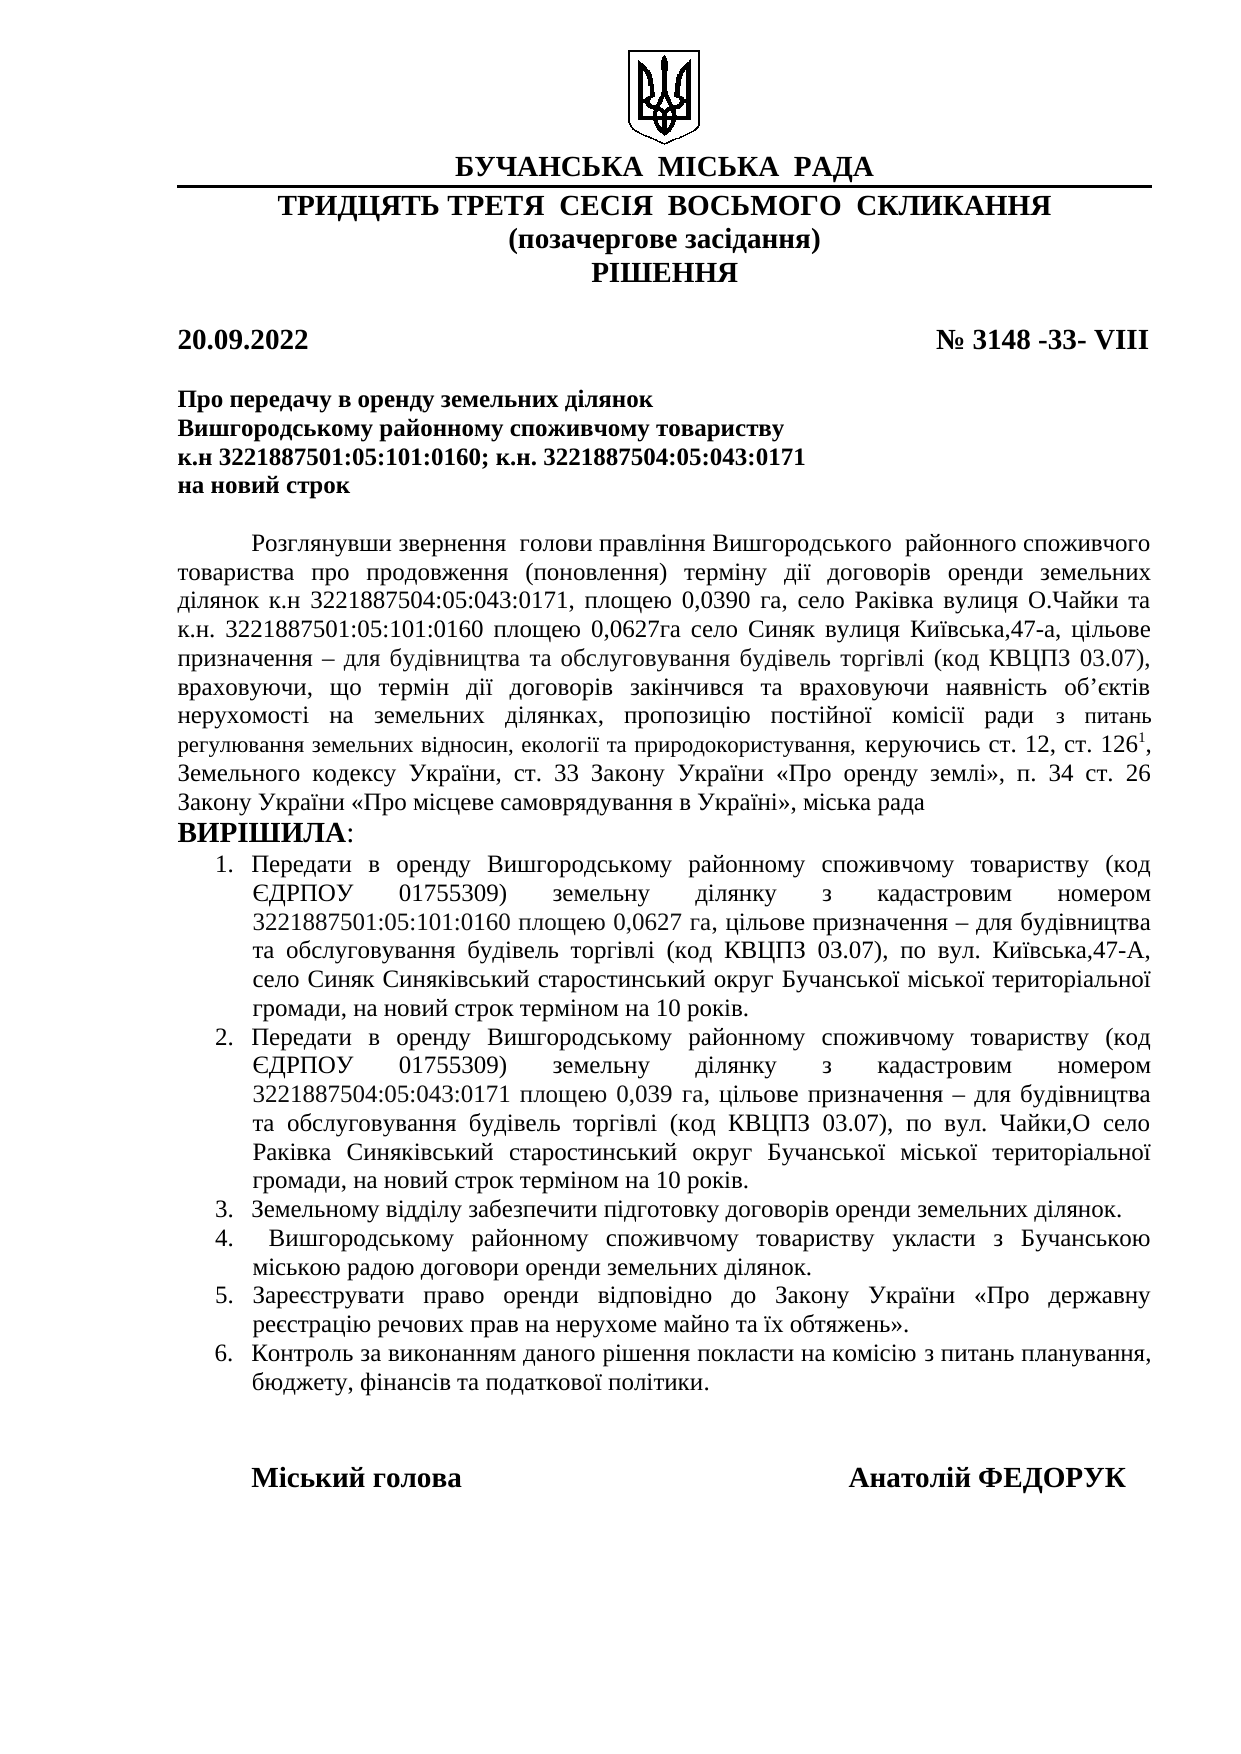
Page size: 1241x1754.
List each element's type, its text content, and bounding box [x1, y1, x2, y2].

list Земельному відділу забезпечити підготовку договорів оренди земельних ділянок. [215, 1194, 1152, 1223]
text Про передачу в оренду земельних ділянок [177, 384, 1152, 413]
list Контроль за виконанням даного рішення покласти на комісію з питань планування, бюджету, фінансів та податкової політики. [214, 1338, 1152, 1395]
list Передати в оренду Вишгородському районному споживчому товариству (код ЄДРПОУ 01755309) земельну ділянку з кадастровим номером 3221887501:05:101:0160 площею 0,0627 га, цільове призначення – для будівництва та обслуговування будівель торгівлі (код КВЦПЗ 03.07), по вул. Київська,47-А, село Синяк Синяківський старостинський округ Бучанської міської територіальної громади, на новий строк терміном на 10 років. [215, 849, 1152, 1022]
list Вишгородському районному споживчому товариству укласти з Бучанською міською радою договори оренди земельних ділянок. [215, 1223, 1152, 1280]
text 20.09.2022 № 3148 -33- VІІІ [177, 322, 1152, 356]
text на новий строк [177, 471, 1152, 499]
text ТРИДЦЯТЬ ТРЕТЯ СЕСІЯ ВОСЬМОГО СКЛИКАННЯ [177, 188, 1152, 221]
text Міський голова Анатолій ФЕДОРУК [177, 1461, 1152, 1494]
text к.н 3221887501:05:101:0160; к.н. 3221887504:05:043:0171 [177, 442, 1152, 471]
text Вишгородському районному споживчому товариству [177, 413, 1152, 442]
list Передати в оренду Вишгородському районному споживчому товариству (код ЄДРПОУ 01755309) земельну ділянку з кадастровим номером 3221887504:05:043:0171 площею 0,039 га, цільове призначення – для будівництва та обслуговування будівель торгівлі (код КВЦПЗ 03.07), по вул. Чайки,О село Раківка Синяківський старостинський округ Бучанської міської територіальної громади, на новий строк терміном на 10 років. [215, 1022, 1152, 1194]
text ВИРІШИЛА: [177, 816, 1152, 849]
text БУЧАНСЬКА МІСЬКА РАДА [177, 149, 1152, 185]
list Зареєструвати право оренди відповідно до Закону України «Про державну реєстрацію речових прав на нерухоме майно та їх обтяжень». [215, 1280, 1152, 1338]
text Розглянувши звернення голови правління Вишгородського районного споживчого товариства про продовження (поновлення) терміну дії договорів оренди земельних ділянок к.н 3221887504:05:043:0171, площею 0,0390 га, село Раківка вулиця О.Чайки та к.н. 3221887501:05:101:0160 площею 0,0627га село Синяк вулиця Київська,47-а, цільове призначення – для будівництва та обслуговування будівель торгівлі (код КВЦПЗ 03.07), враховуючи, що термін дії договорів закінчився та враховуючи наявність об’єктів нерухомості на земельних ділянках, пропозицію постійної комісії ради з питань регулювання земельних відносин, екології та природокористування, керуючись ст. 12, ст. 1261, Земельного кодексу України, ст. 33 Закону України «Про оренду землі», п. 34 ст. 26 Закону України «Про місцеве самоврядування в Україні», міська рада [177, 528, 1152, 816]
text (позачергове засідання) [177, 221, 1152, 255]
text РІШЕННЯ [177, 255, 1152, 288]
